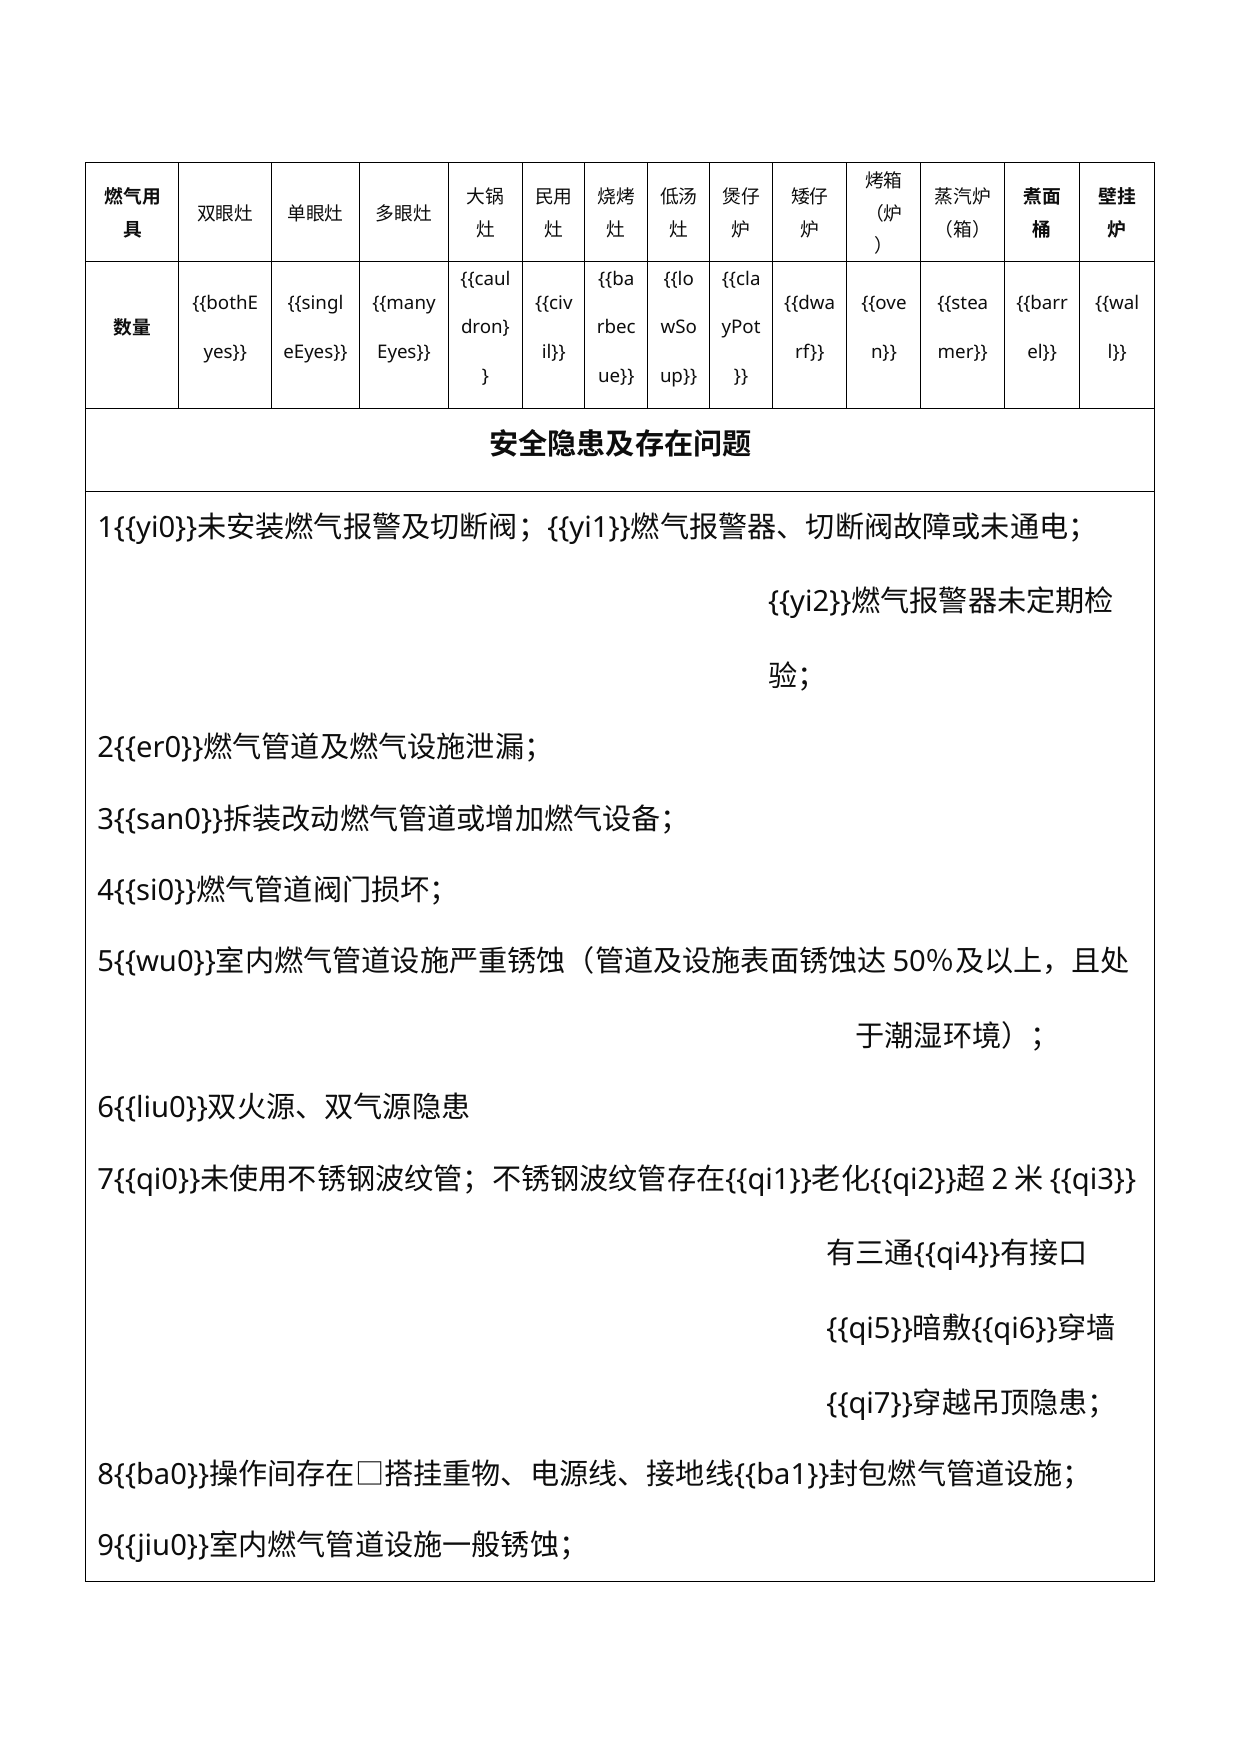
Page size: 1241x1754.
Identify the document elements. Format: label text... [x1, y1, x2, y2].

table_cell {{steamer}} [921, 262, 1004, 408]
table_cell {{dwarf}} [773, 262, 846, 408]
table_cell 多眼灶 [360, 163, 448, 261]
table_cell {{clayPot}} [710, 262, 772, 408]
table_cell {{singleEyes}} [272, 262, 359, 408]
table_cell 烧烤灶 [585, 163, 647, 261]
table_cell {{wall}} [1080, 262, 1154, 408]
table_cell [86, 492, 1154, 1581]
table_cell {{oven}} [847, 262, 920, 408]
table_cell {{lowSoup}} [648, 262, 709, 408]
table_cell 单眼灶 [272, 163, 359, 261]
table_cell {{civil}} [523, 262, 584, 408]
table_cell 大锅灶 [449, 163, 522, 261]
table_cell {{barrel}} [1005, 262, 1079, 408]
table_cell 双眼灶 [179, 163, 271, 261]
table_cell 燃气用具 [86, 163, 178, 261]
table_cell 烤箱（炉） [847, 163, 920, 261]
table_cell 低汤灶 [648, 163, 709, 261]
table_cell 蒸汽炉（箱） [921, 163, 1004, 261]
table_cell {{bothEyes}} [179, 262, 271, 408]
table_cell {{barbecue}} [585, 262, 647, 408]
table_cell 民用灶 [523, 163, 584, 261]
table_cell 壁挂炉 [1080, 163, 1154, 261]
table_cell 安全隐患及存在问题 [86, 409, 1154, 491]
table_cell {{manyEyes}} [360, 262, 448, 408]
table_cell {{cauldron}} [449, 262, 522, 408]
table_cell 煲仔炉 [710, 163, 772, 261]
table_cell 煮面桶 [1005, 163, 1079, 261]
table_cell 数量 [86, 262, 178, 408]
table_cell 矮仔炉 [773, 163, 846, 261]
